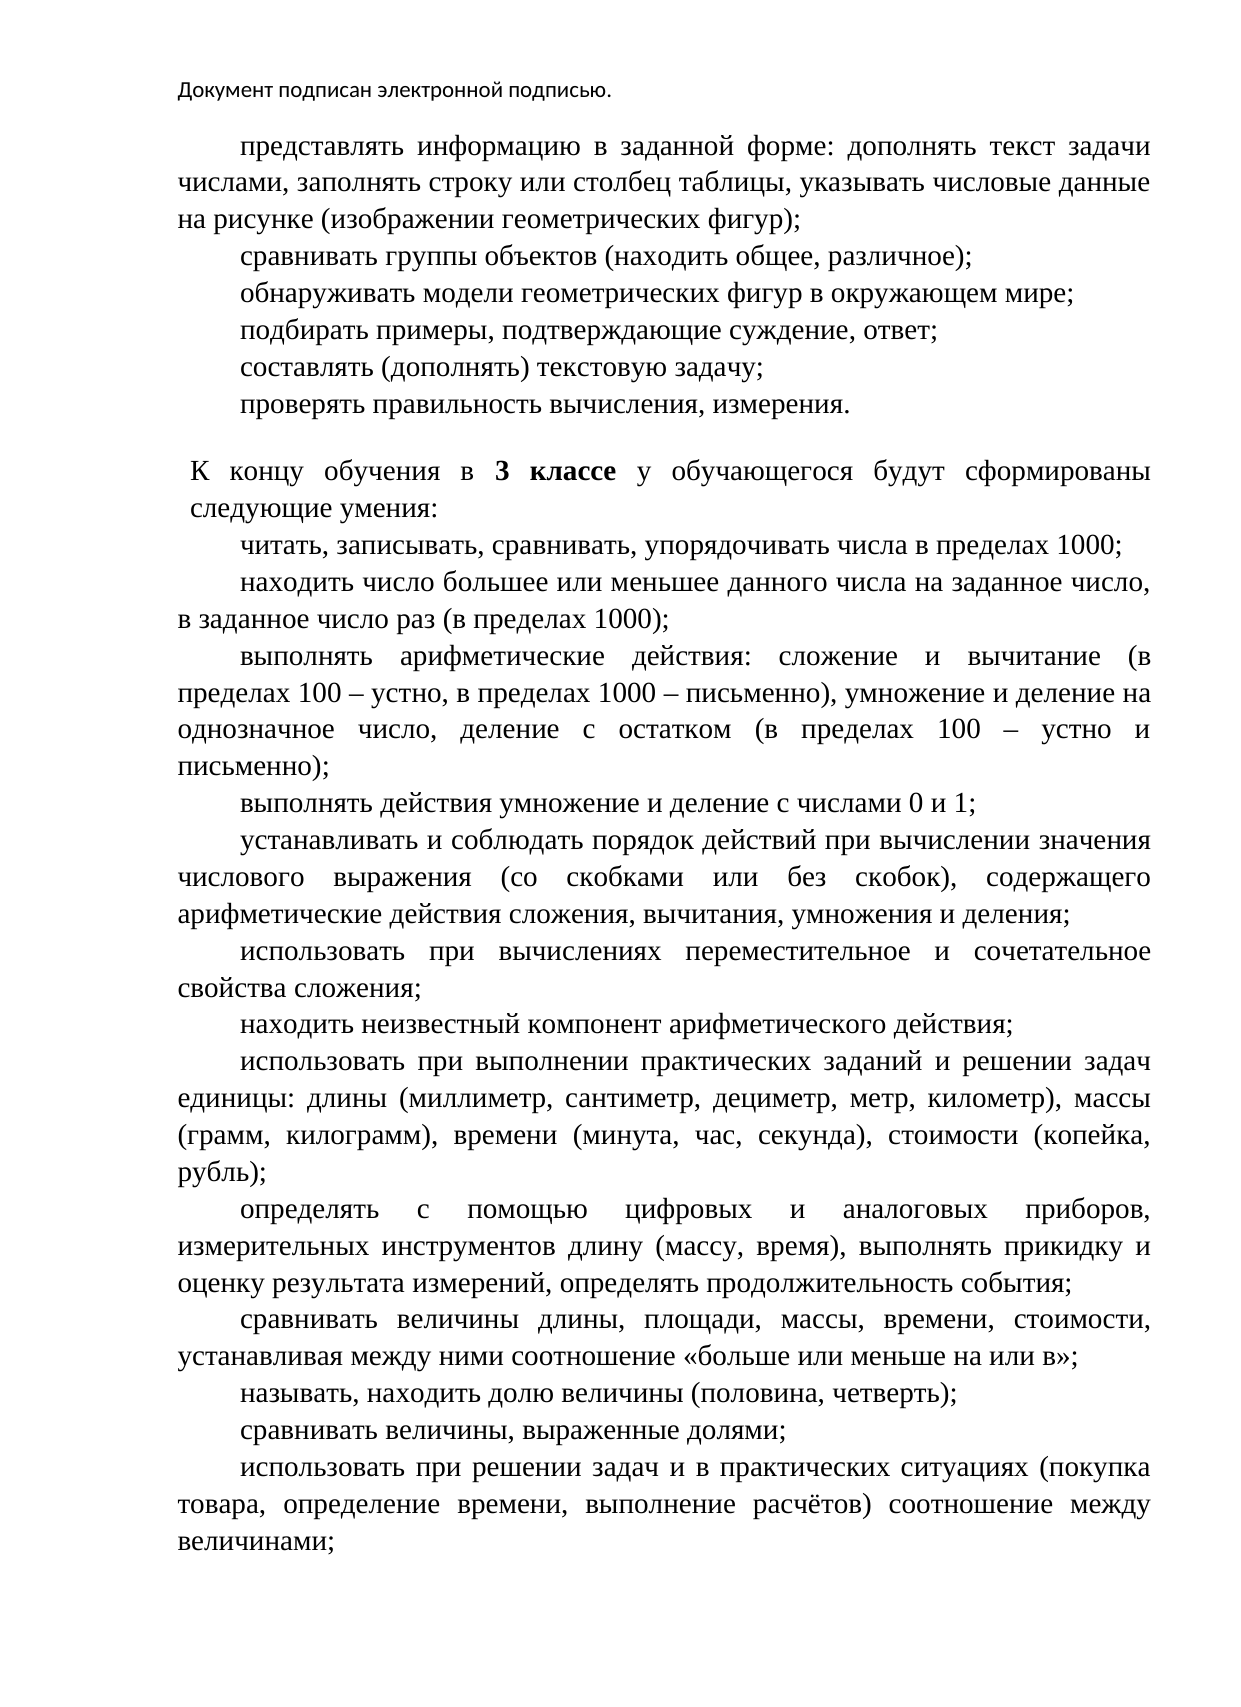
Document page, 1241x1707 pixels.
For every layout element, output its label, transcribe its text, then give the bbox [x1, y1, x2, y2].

text представлять информацию в заданной форме: дополнять текст задачи числами, заполнять строку или столбец таблицы, указывать числовые данные на рисунке (изображении геометрических фигур); [177, 128, 1152, 235]
text выполнять действия умножение и деление с числами 0 и 1; [177, 785, 1152, 819]
text использовать при выполнении практических заданий и решении задач единицы: длины (миллиметр, сантиметр, дециметр, метр, километр), массы (грамм, килограмм), времени (минута, час, секунда), стоимости (копейка, рубль); [177, 1043, 1152, 1188]
text устанавливать и соблюдать порядок действий при вычислении значения числового выражения (со скобками или без скобок), содержащего арифметические действия сложения, вычитания, умножения и деления; [177, 822, 1152, 929]
text использовать при вычислениях переместительное и сочетательное свойства сложения; [177, 933, 1152, 1003]
text находить число большее или меньшее данного числа на заданное число, в заданное число раз (в пределах 1000); [177, 564, 1152, 634]
text называть, находить долю величины (половина, четверть); [177, 1375, 1152, 1409]
text проверять правильность вычисления, измерения. [177, 386, 1152, 419]
text определять с помощью цифровых и аналоговых приборов, измерительных инструментов длину (массу, время), выполнять прикидку и оценку результата измерений, определять продолжительность события; [177, 1191, 1152, 1298]
text обнаруживать модели геометрических фигур в окружающем мире; [177, 275, 1152, 309]
text выполнять арифметические действия: сложение и вычитание (в пределах 100 – устно, в пределах 1000 – письменно), умножение и деление на однозначное число, деление с остатком (в пределах 100 – устно и письменно); [177, 638, 1152, 782]
text подбирать примеры, подтверждающие суждение, ответ; [177, 312, 1152, 346]
text К концу обучения в 3 классе у обучающегося будут сформированы следующие умения: [190, 453, 1152, 524]
text сравнивать величины, выраженные долями; [177, 1412, 1152, 1446]
text составлять (дополнять) текстовую задачу; [177, 349, 1152, 382]
text сравнивать группы объектов (находить общее, различное); [177, 238, 1152, 272]
text использовать при решении задач и в практических ситуациях (покупка товара, определение времени, выполнение расчётов) соотношение между величинами; [177, 1449, 1152, 1556]
text сравнивать величины длины, площади, массы, времени, стоимости, устанавливая между ними соотношение «больше или меньше на или в»; [177, 1302, 1152, 1372]
text читать, записывать, сравнивать, упорядочивать числа в пределах 1000; [177, 527, 1152, 561]
text находить неизвестный компонент арифметического действия; [177, 1007, 1152, 1040]
